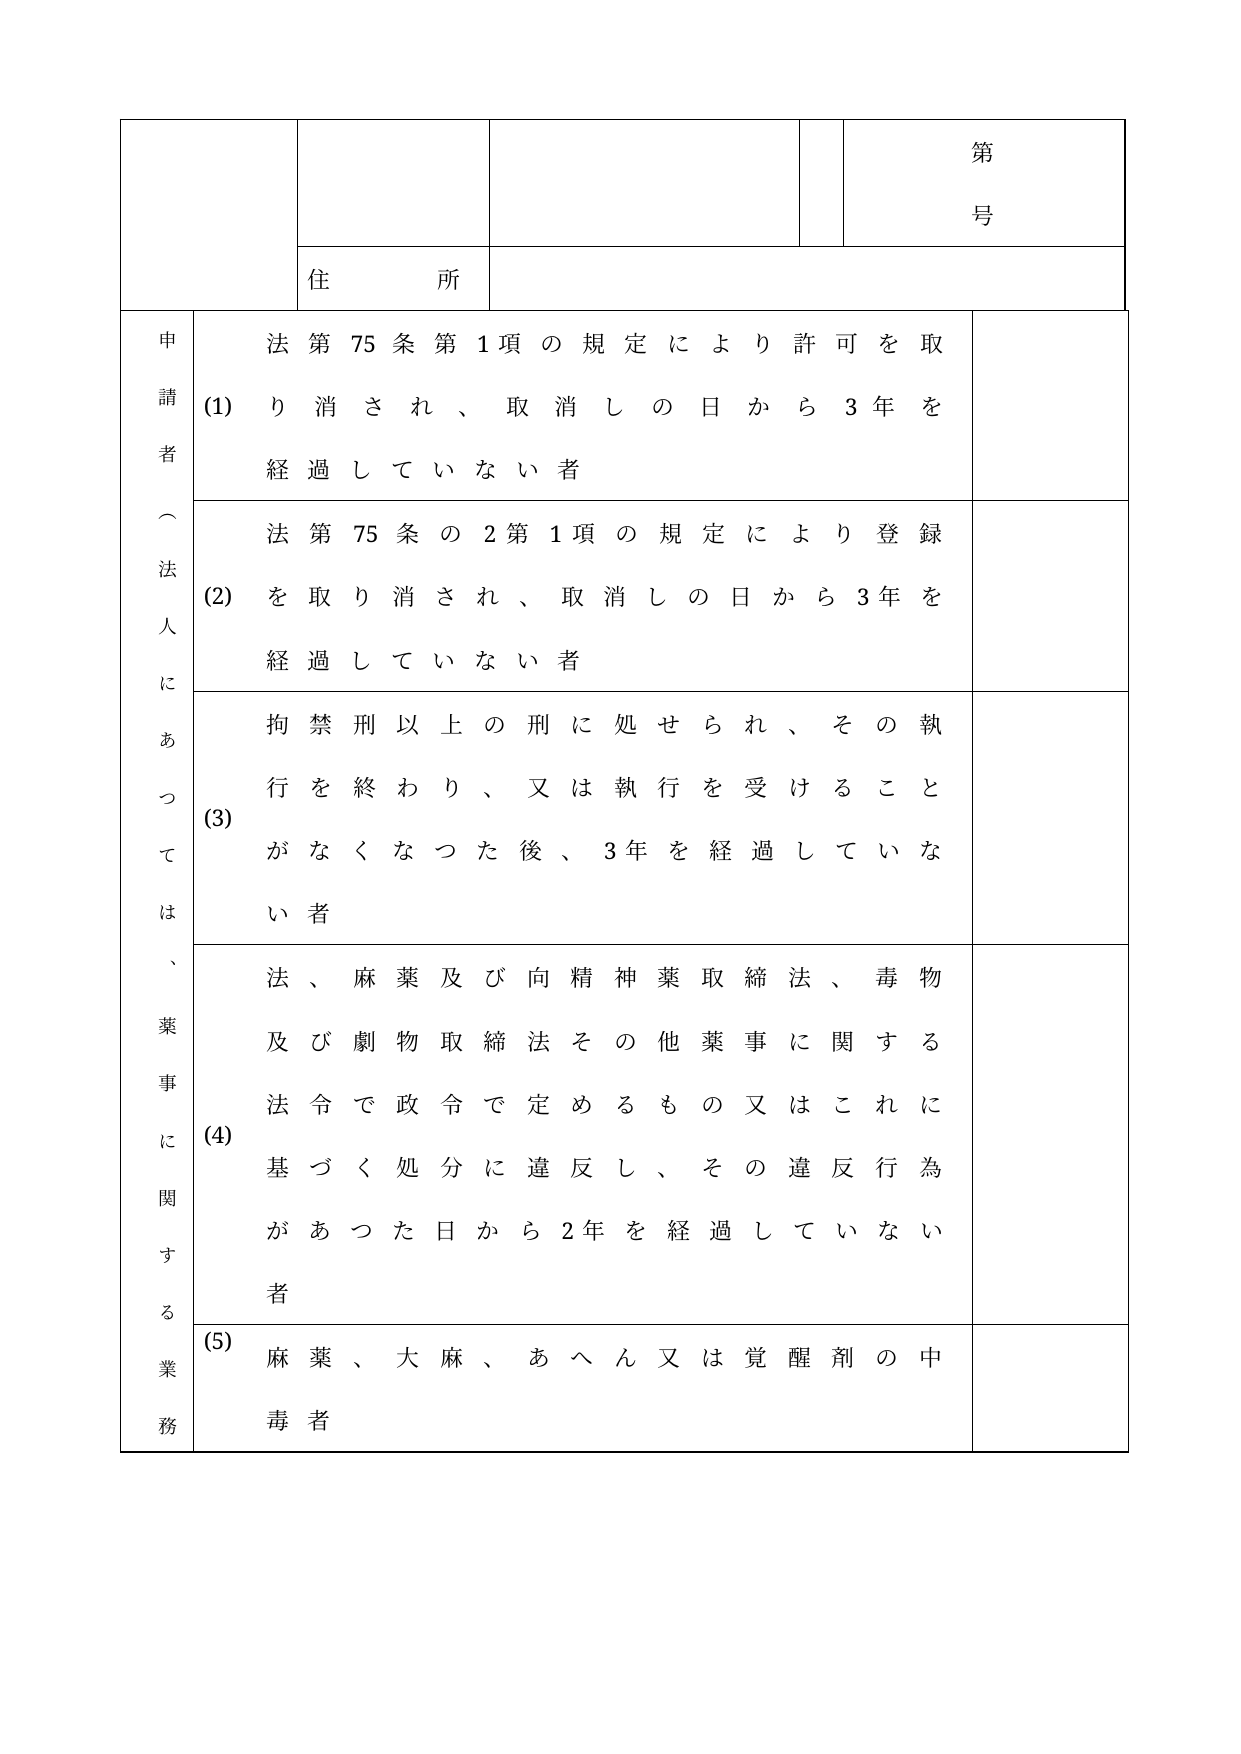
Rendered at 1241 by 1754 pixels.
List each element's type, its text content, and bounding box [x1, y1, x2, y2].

table_cell 第 号 [844, 120, 1124, 246]
table_cell 麻薬、大麻、あへん又は覚醒剤の中毒者 [246, 1325, 972, 1451]
table_cell (2) [194, 501, 246, 691]
table_cell 申請者（法人にあつては、薬事に関する業務 に責任を有する役員を含む。）の欠格条項 [121, 311, 193, 1451]
table_cell [490, 247, 1124, 310]
table_cell 法第75条の2第1項の規定により登録を取り消され、取消しの日から3年を経過していない者 [246, 501, 972, 691]
table_cell (4) [194, 945, 246, 1324]
table_cell [973, 692, 1128, 944]
table_cell [973, 311, 1128, 500]
table_cell [973, 1325, 1128, 1451]
table_cell (3) [194, 692, 246, 944]
table_cell [973, 501, 1128, 691]
table_cell 拘禁刑以上の刑に処せられ、その執行を終わり、又は執行を受けることがなくなつた後、3年を経過していない者 [246, 692, 972, 944]
table_cell 住所 [298, 247, 489, 310]
table_cell (5) [194, 1325, 246, 1451]
table_cell 法第75条第1項の規定により許可を取り消され、取消しの日から3年を 経過していない者 [246, 311, 972, 500]
table_cell [973, 945, 1128, 1324]
table_cell (1) [194, 311, 246, 500]
table_cell 法、麻薬及び向精神薬取締法、毒物及び劇物取締法その他薬事に関する法令で政令で定めるもの又はこれに基づく処分に違反し、その違反行為があつた日から2年を経過していない者 [246, 945, 972, 1324]
